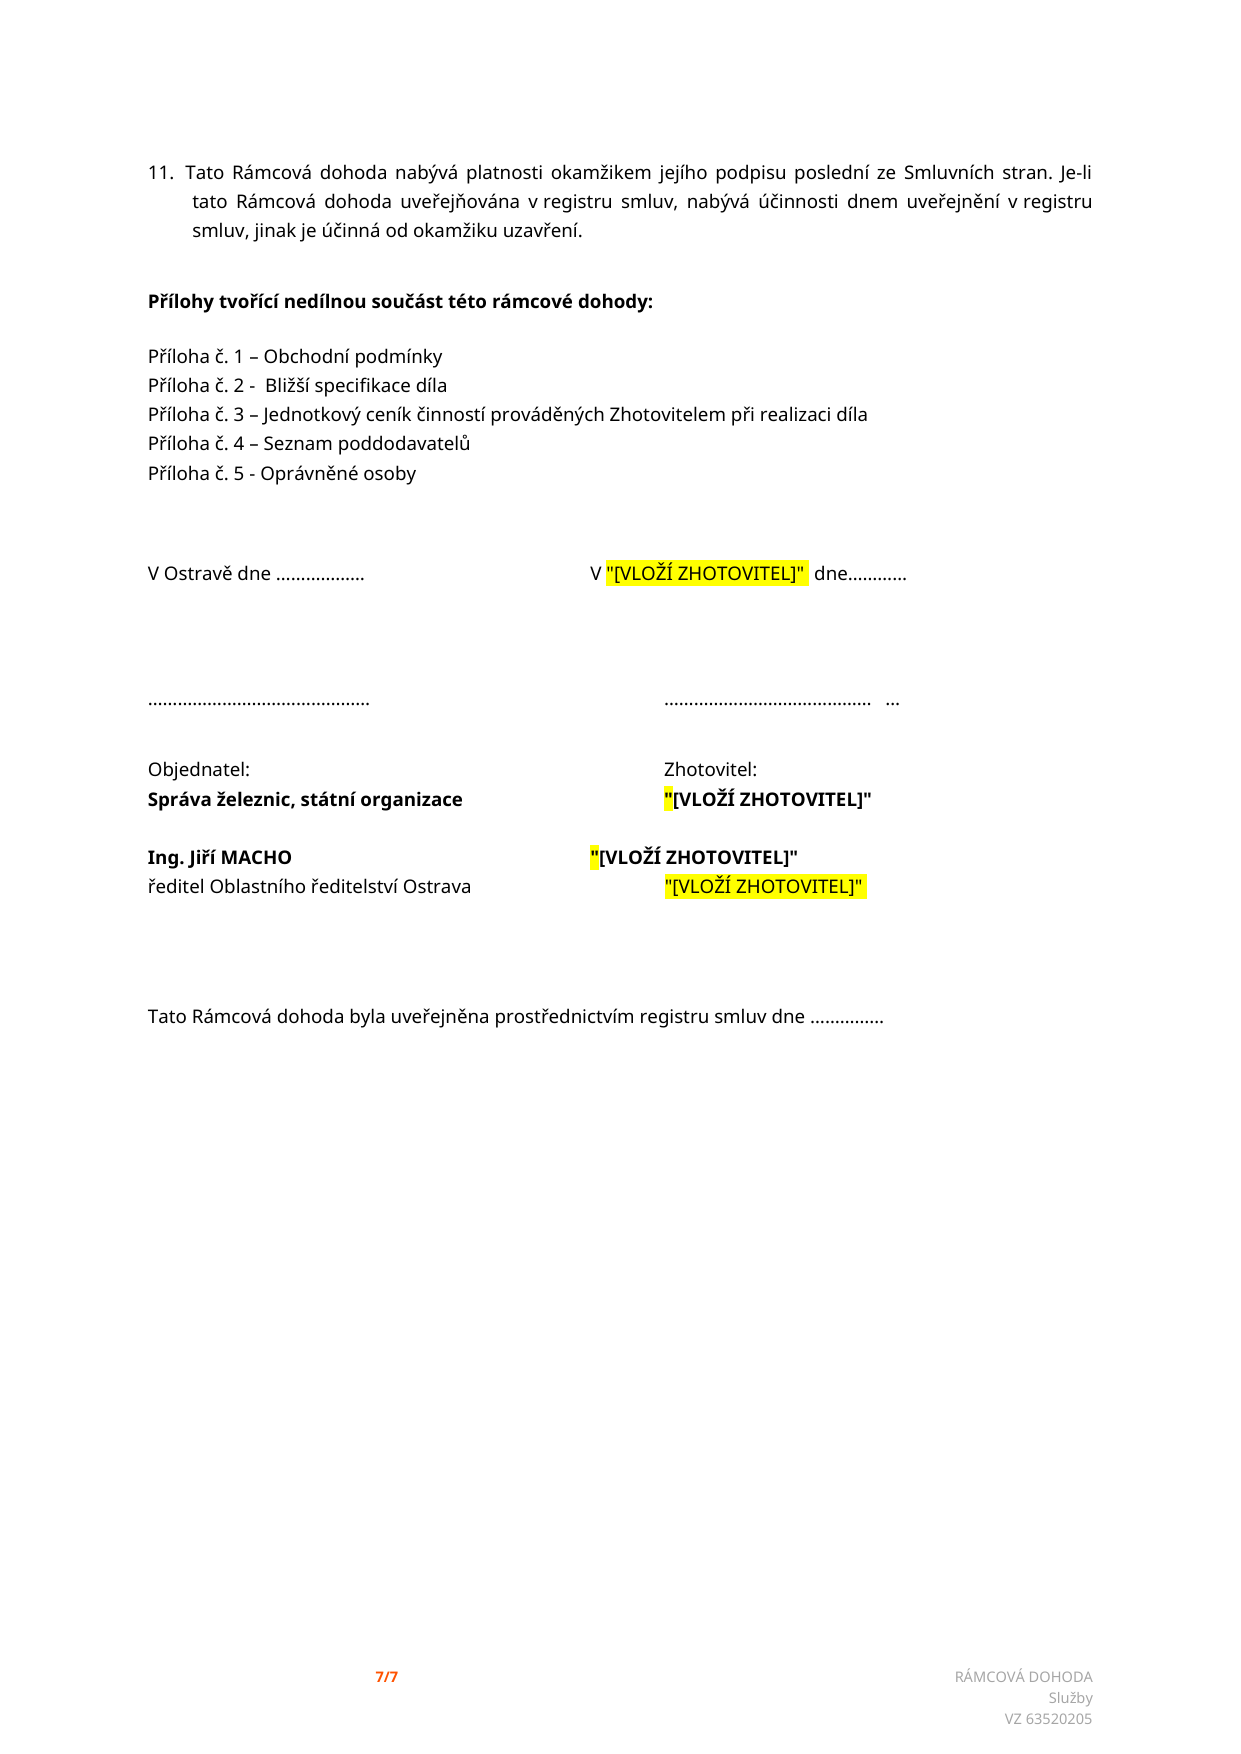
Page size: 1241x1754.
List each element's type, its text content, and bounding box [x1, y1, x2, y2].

text Příloha č. 4 – Seznam poddodavatelů [148, 431, 1095, 456]
text Objednatel: Zhotovitel: [148, 757, 1093, 782]
text Ing. Jiří MACHO [148, 844, 1093, 870]
text Správa železnic, státní organizace [673, 786, 1093, 811]
text Správa železnic, státní organizace [148, 786, 664, 811]
text Přílohy tvořící nedílnou součást této rámcové dohody: [148, 289, 1095, 314]
text Příloha č. 2 - Bližší specifikace díla [148, 372, 1095, 398]
text ……………………………………… …………………………………… … [148, 686, 1093, 711]
text ředitel Oblastního ředitelství Ostrava [148, 874, 1093, 928]
list Tato Rámcová dohoda nabývá platnosti okamžikem jejího podpisu poslední ze Smluvních stran. Je-li tato Rámcová dohoda uveřejňována v registru smluv, nabývá účinnosti dnem uveřejnění v registru smluv, jinak je účinná od okamžiku uzavření. [148, 159, 1093, 243]
text V Ostravě dne ……………… V dne………… [148, 560, 606, 586]
text Příloha č. 5 - Oprávněné osoby [148, 460, 1095, 486]
text Příloha č. 1 – Obchodní podmínky [148, 343, 1095, 368]
text Příloha č. 3 – Jednotkový ceník činností prováděných Zhotovitelem při realizaci díla [148, 401, 1095, 427]
text Tato Rámcová dohoda byla uveřejněna prostřednictvím registru smluv dne …………… [148, 1003, 1093, 1029]
text V Ostravě dne ……………… V dne………… [809, 560, 1093, 586]
